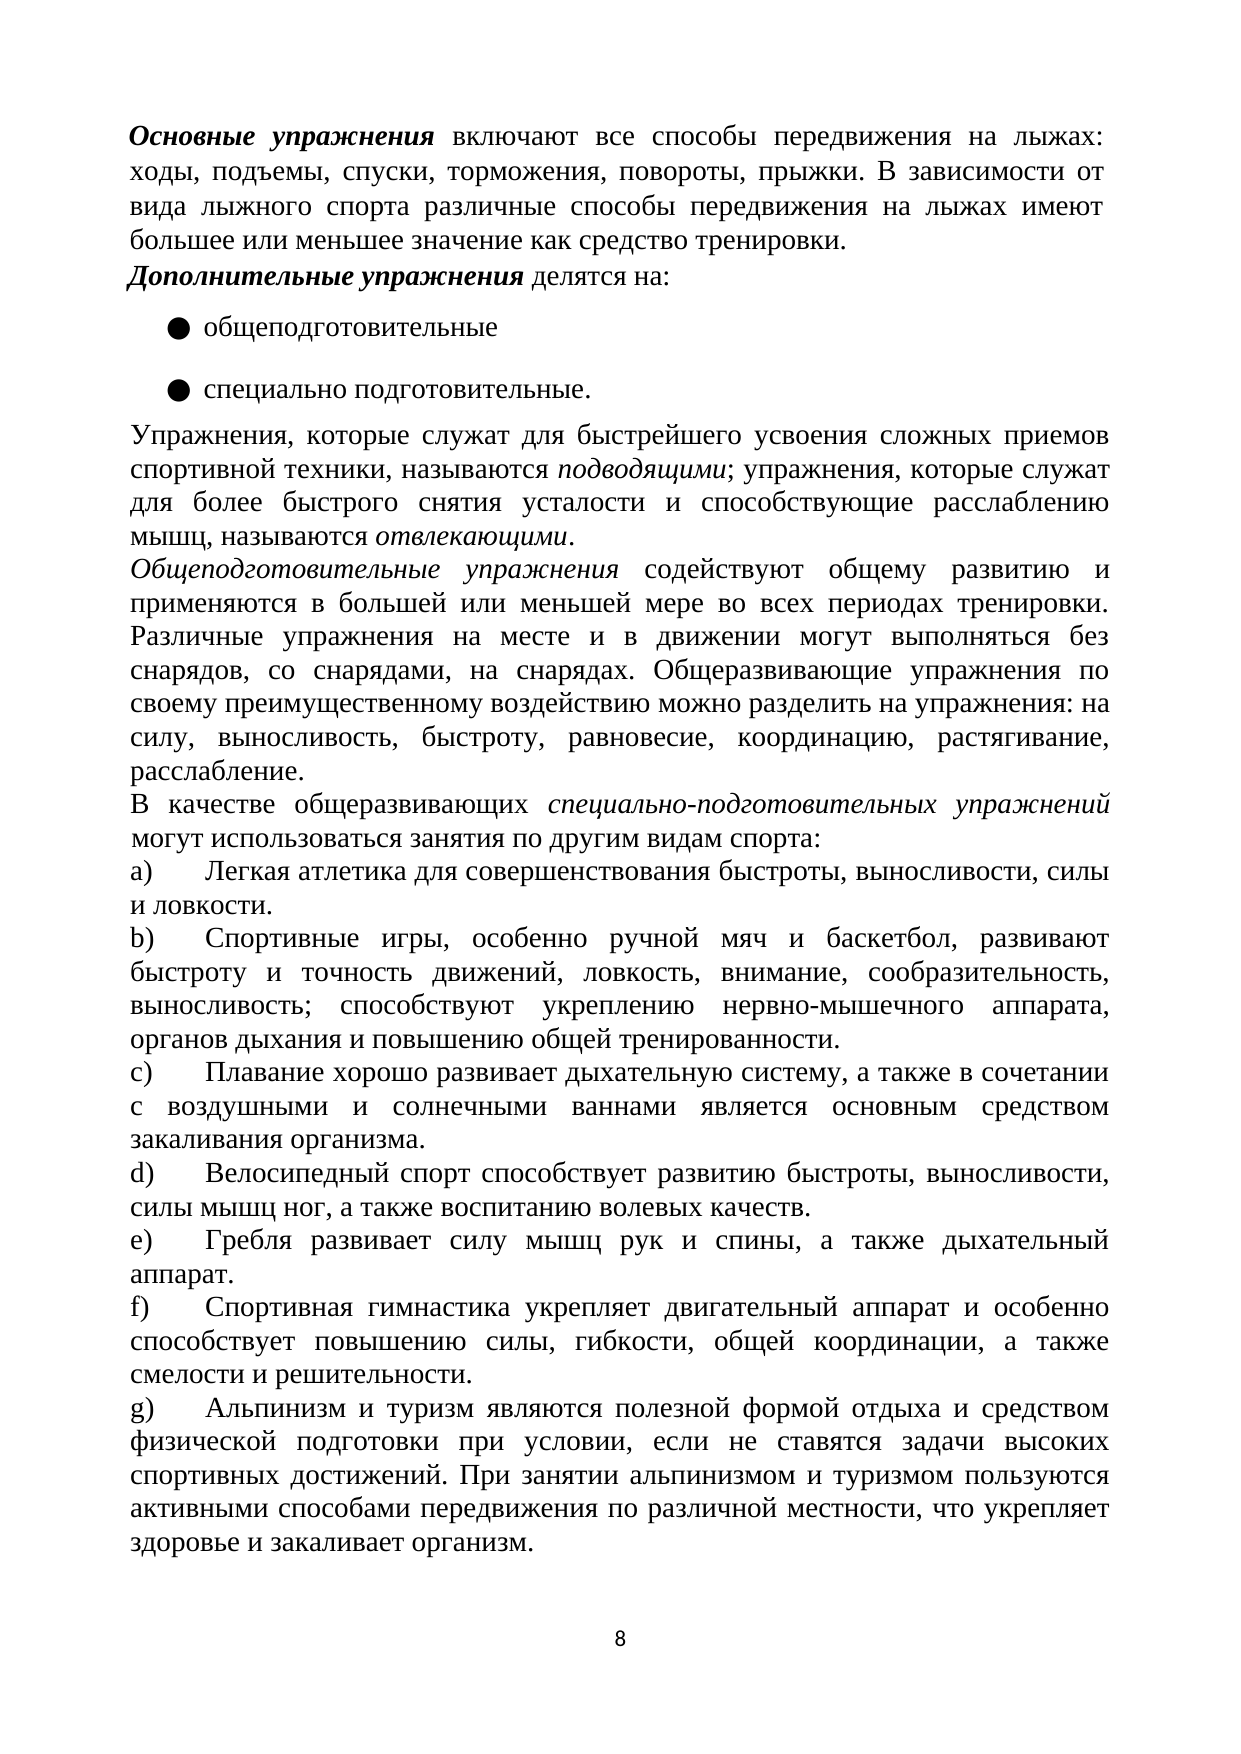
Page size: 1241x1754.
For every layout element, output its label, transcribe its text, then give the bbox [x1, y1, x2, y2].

list Альпинизм и туризм являются полезной формой отдыха и средством физической подготовки при условии, если не ставятся задачи высоких спортивных достижений. При занятии альпинизмом и туризмом пользуются активными способами передвижения по различной местности, что укрепляет здоровье и закаливает организм. [130, 1390, 1110, 1558]
list Велосипедный спорт способствует развитию быстроты, выносливости, силы мышц ног, а также воспитанию волевых качеств. [130, 1155, 1110, 1222]
list Спортивные игры, особенно ручной мяч и баскетбол, развивают быстроту и точность движений, ловкость, внимание, сообразительность, выносливость; способствуют укреплению нервно-мышечного аппарата, органов дыхания и повышению общей тренированности. [130, 920, 1110, 1054]
list Легкая атлетика для совершенствования быстроты, выносливости, силы и ловкости. [130, 853, 1110, 920]
list Гребля развивает силу мышц рук и спины, а также дыхательный аппарат. [130, 1222, 1110, 1289]
list Плавание хорошо развивает дыхательную систему, а также в сочетании с воздушными и солнечными ваннами является основным средством закаливания организма. [130, 1054, 1110, 1155]
text Основные упражнения включают все способы передвижения на лыжах: ходы, подъемы, спуски, торможения, повороты, прыжки. В зависимости от вида лыжного спорта различные способы передвижения на лыжах имеют большее или меньшее значение как средство тренировки. [128, 118, 1105, 256]
list специально подготовительные. [166, 355, 1105, 415]
list общеподготовительные [166, 293, 1105, 353]
text В качестве общеразвивающих специально-подготовительных упражнений могут использоваться занятия по другим видам спорта: [130, 786, 1110, 853]
list Спортивная гимнастика укрепляет двигательный аппарат и особенно способствует повышению силы, гибкости, общей координации, а также смелости и решительности. [130, 1289, 1110, 1390]
text Упражнения, которые служат для быстрейшего усвоения сложных приемов спортивной техники, называются подводящими; упражнения, которые служат для более быстрого снятия усталости и способствующие расслаблению мышц, называются отвлекающими. [130, 417, 1110, 551]
text Общеподготовительные упражнения содействуют общему развитию и применяются в большей или меньшей мере во всех периодах тренировки. Различные упражнения на месте и в движении могут выполняться без снарядов, со снарядами, на снарядах. Общеразвивающие упражнения по своему преимущественному воздействию можно разделить на упражнения: на силу, выносливость, быстроту, равновесие, координацию, растягивание, расслабление. [130, 551, 1110, 786]
text Дополнительные упражнения делятся на: [128, 258, 1105, 291]
